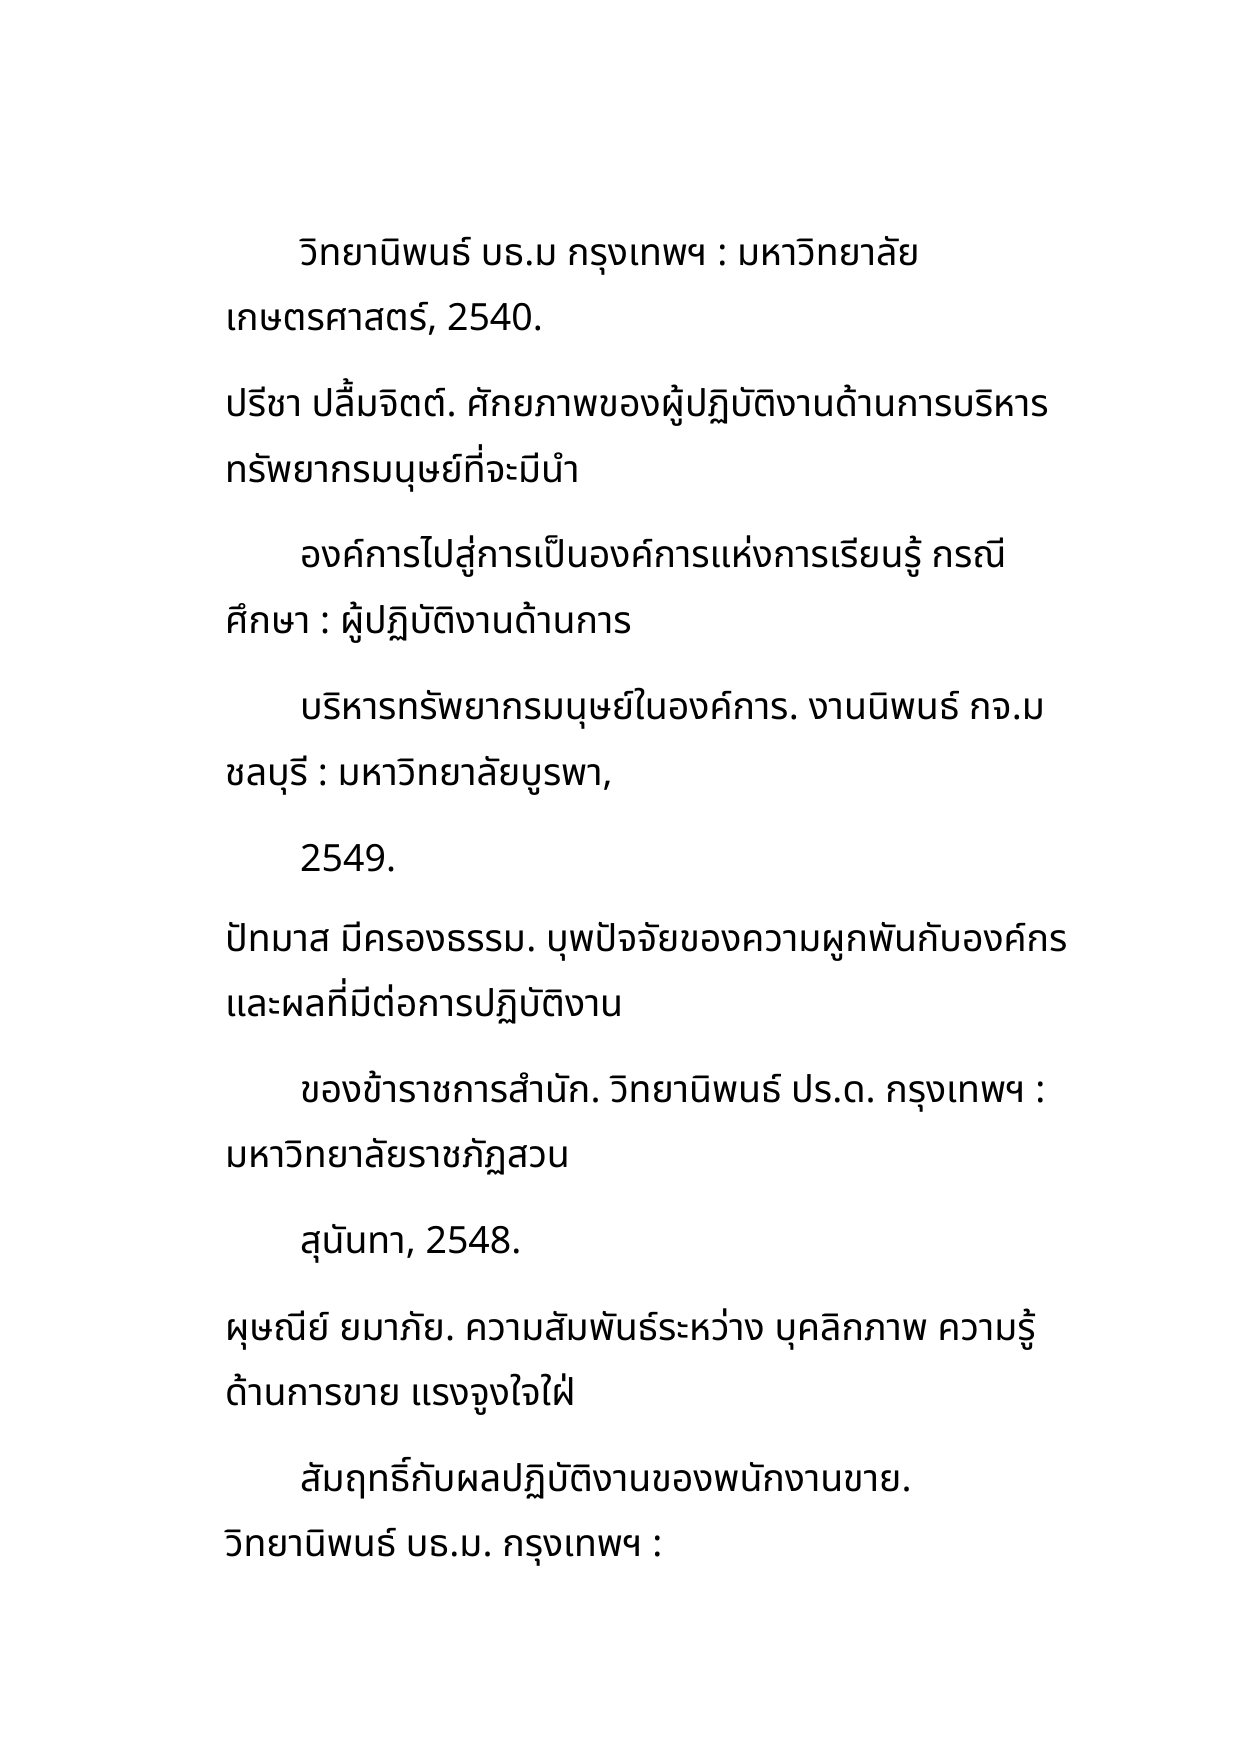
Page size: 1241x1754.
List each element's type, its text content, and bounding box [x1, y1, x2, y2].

text สัมฤทธิ์กับผลปฏิบัติงานของพนักงานขาย. วิทยานิพนธ์ บธ.ม. กรุงเทพฯ : [225, 1451, 1090, 1574]
text ของข้าราชการสำนัก. วิทยานิพนธ์ ปร.ด. กรุงเทพฯ : มหาวิทยาลัยราชภัฏสวน [225, 1062, 1090, 1184]
text ปัทมาส มีครองธรรม. บุพปัจจัยของความผูกพันกับองค์กรและผลที่มีต่อการปฏิบัติงาน [225, 911, 1090, 1033]
text องค์การไปสู่การเป็นองค์การแห่งการเรียนรู้ กรณี ศึกษา : ผู้ปฏิบัติงานด้านการ [225, 528, 1090, 650]
text บริหารทรัพยากรมนุษย์ในองค์การ. งานนิพนธ์ กจ.ม ชลบุรี : มหาวิทยาลัยบูรพา, [225, 679, 1090, 802]
text ผุษณีย์ ยมาภัย. ความสัมพันธ์ระหว่าง บุคลิกภาพ ความรู้ด้านการขาย แรงจูงใจใฝ่ [225, 1300, 1090, 1422]
text สุนันทา, 2548. [225, 1213, 1090, 1271]
text ปรีชา ปลื้มจิตต์. ศักยภาพของผู้ปฏิบัติงานด้านการบริหารทรัพยากรมนุษย์ที่จะมีนำ [225, 377, 1090, 499]
text 2549. [225, 831, 1090, 882]
text วิทยานิพนธ์ บธ.ม กรุงเทพฯ : มหาวิทยาลัยเกษตรศาสตร์, 2540. [225, 225, 1090, 347]
